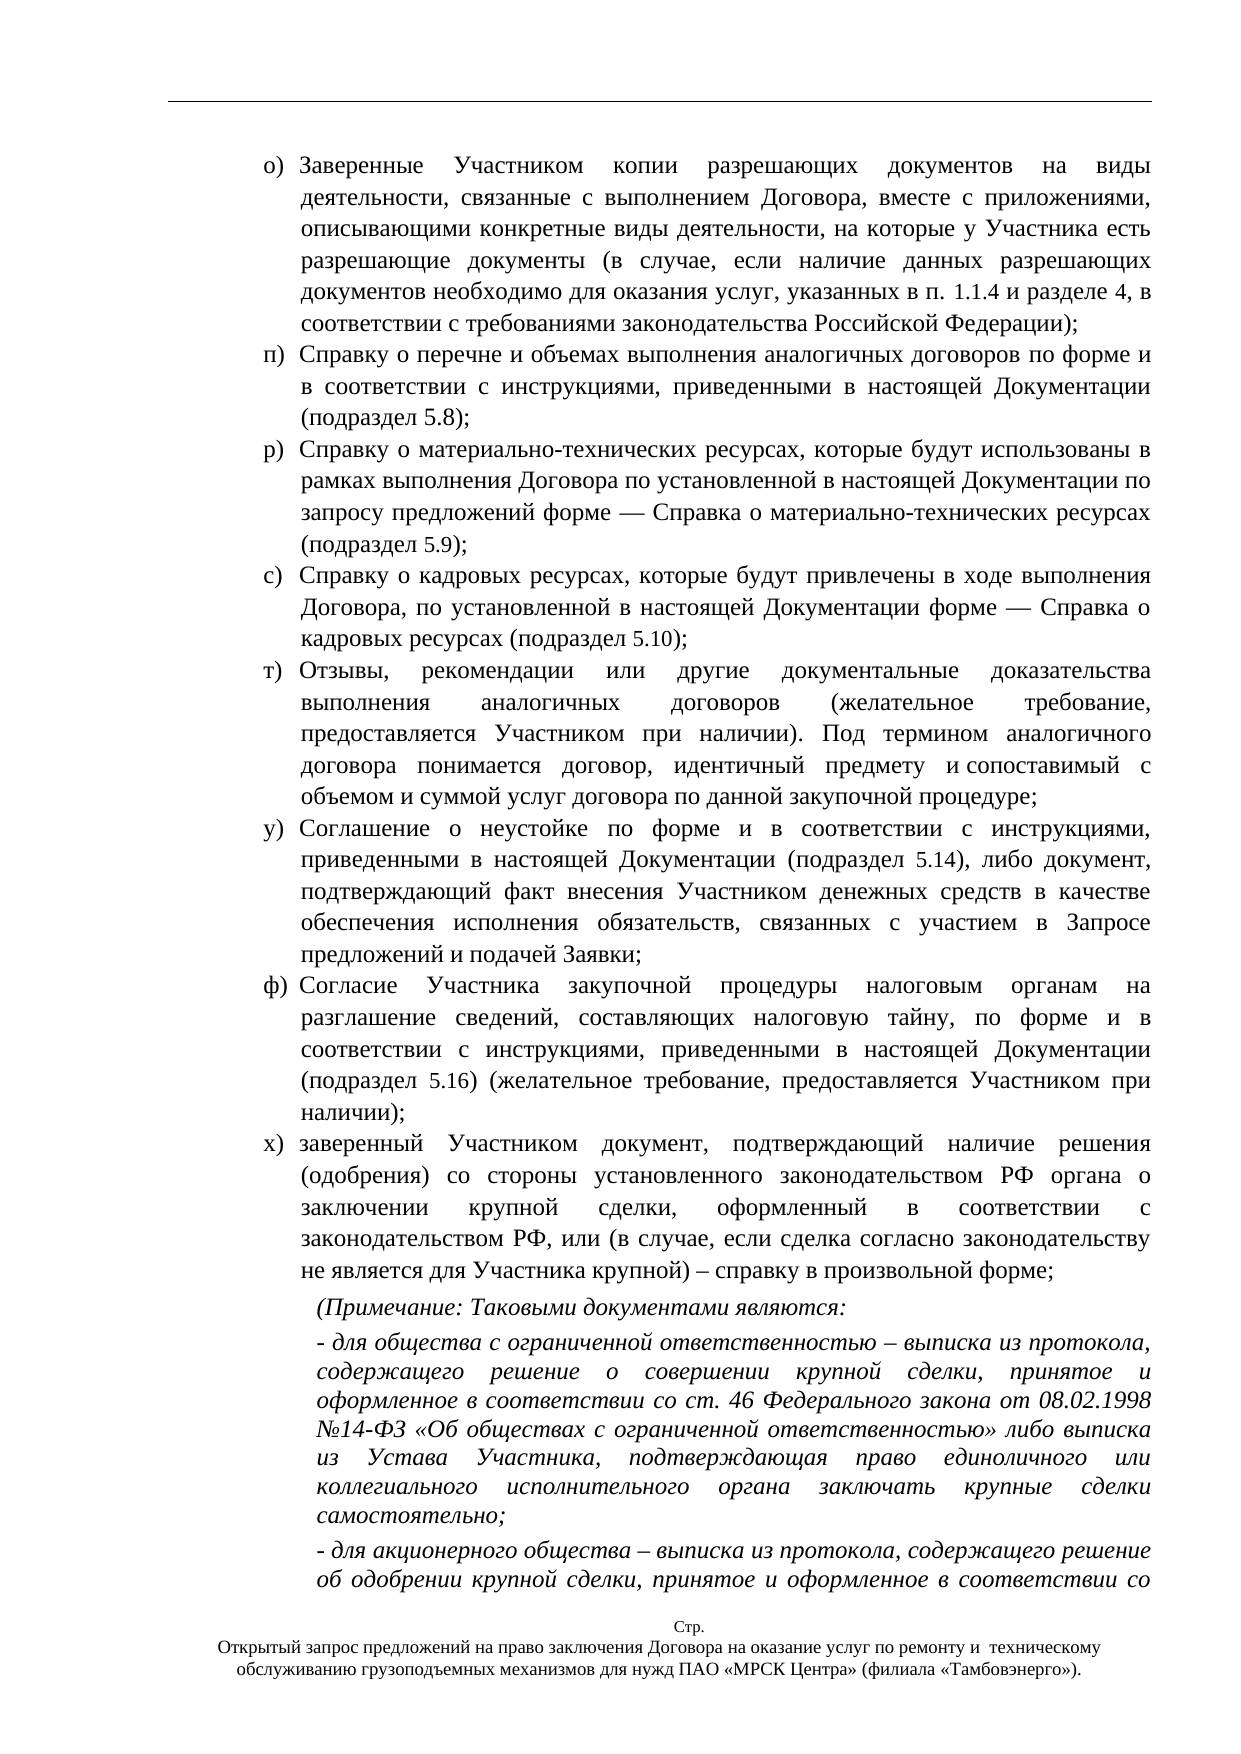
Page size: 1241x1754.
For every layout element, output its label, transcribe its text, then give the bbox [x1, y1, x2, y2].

list Соглашение о неустойке по форме и в соответствии с инструкциями, приведенными в настоящей Документации (подраздел 5.14), либо документ, подтверждающий факт внесения Участником денежных средств в качестве обеспечения исполнения обязательств, связанных с участием в Запросе предложений и подачей Заявки; [263, 813, 1152, 968]
list (Примечание: Таковыми документами являются: [316, 1292, 1152, 1321]
list - для общества с ограниченной ответственностью – выписка из протокола, содержащего решение о совершении крупной сделки, принятое и оформленное в соответствии со ст. 46 Федерального закона от 08.02.1998 №14-ФЗ «Об обществах с ограниченной ответственностью» либо выписка из Устава Участника, подтверждающая право единоличного или коллегиального исполнительного органа заключать крупные сделки самостоятельно; [316, 1327, 1152, 1529]
list Заверенные Участником копии разрешающих документов на виды деятельности, связанные с выполнением Договора, вместе с приложениями, описывающими конкретные виды деятельности, на которые у Участника есть разрешающие документы (в случае, если наличие данных разрешающих документов необходимо для оказания услуг, указанных в п. 1.1.4 и разделе 4, в соответствии с требованиями законодательства Российской Федерации); [263, 150, 1152, 337]
list заверенный Участником документ, подтверждающий наличие решения (одобрения) со стороны установленного законодательством РФ органа о заключении крупной сделки, оформленный в соответствии с законодательством РФ, или (в случае, если сделка согласно законодательству не является для Участника крупной) – справку в произвольной форме; [263, 1128, 1152, 1283]
list Справку о кадровых ресурсах, которые будут привлечены в ходе выполнения Договора, по установленной в настоящей Документации форме — Справка о кадровых ресурсах (подраздел 5.10); [263, 560, 1152, 652]
list Отзывы, рекомендации или другие документальные доказательства выполнения аналогичных договоров (желательное требование, предоставляется Участником при наличии). Под термином аналогичного договора понимается договор, идентичный предмету и сопоставимый с объемом и суммой услуг договора по данной закупочной процедуре; [263, 655, 1152, 810]
list Согласие Участника закупочной процедуры налоговым органам на разглашение сведений, составляющих налоговую тайну, по форме и в соответствии с инструкциями, приведенными в настоящей Документации (подраздел 5.16) (желательное требование, предоставляется Участником при наличии); [263, 971, 1152, 1126]
list Справку о перечне и объемах выполнения аналогичных договоров по форме и в соответствии с инструкциями, приведенными в настоящей Документации (подраздел 5.8); [263, 339, 1152, 431]
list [316, 1535, 1152, 1592]
list Справку о материально-технических ресурсах, которые будут использованы в рамках выполнения Договора по установленной в настоящей Документации по запросу предложений форме — Справка о материально-технических ресурсах (подраздел 5.9); [263, 434, 1152, 557]
